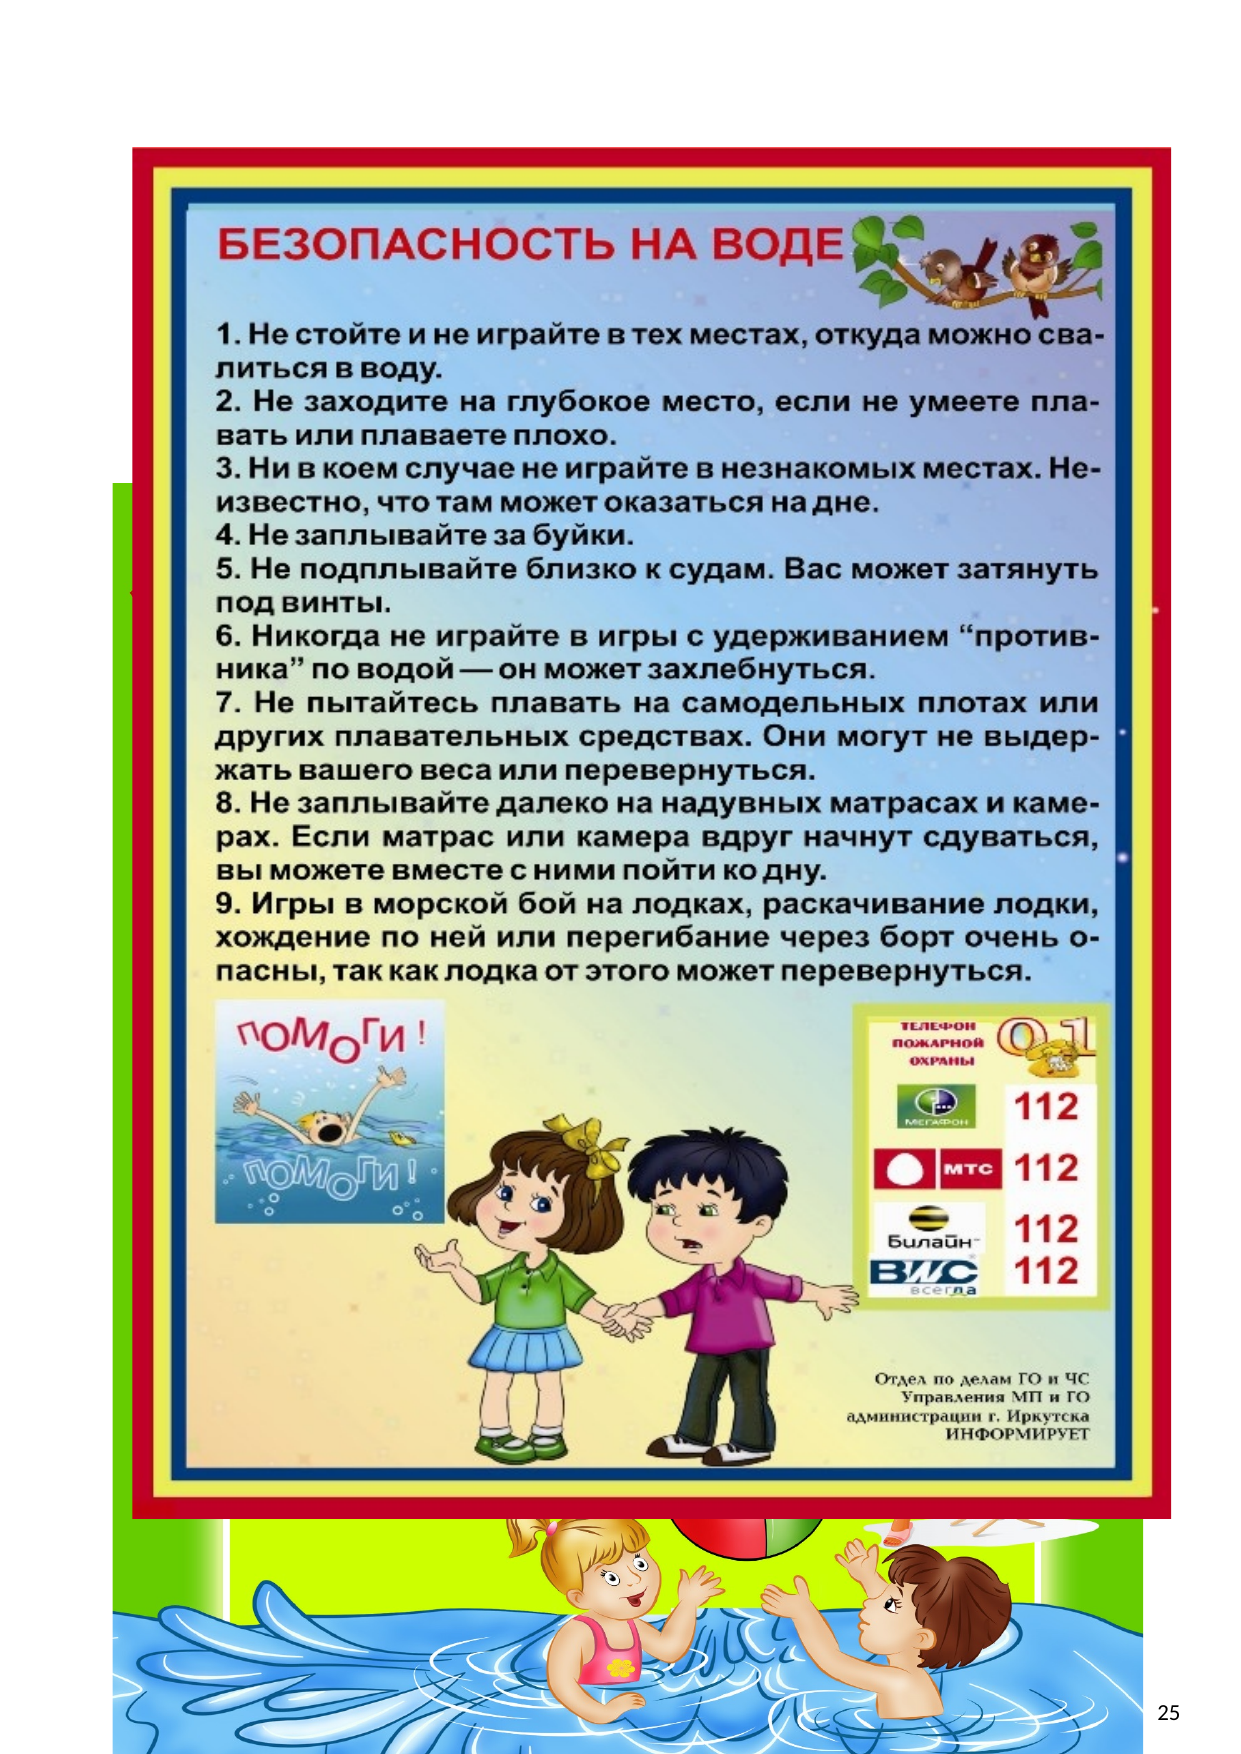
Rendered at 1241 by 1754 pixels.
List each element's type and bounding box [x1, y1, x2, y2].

picture [112, 147, 1172, 1754]
